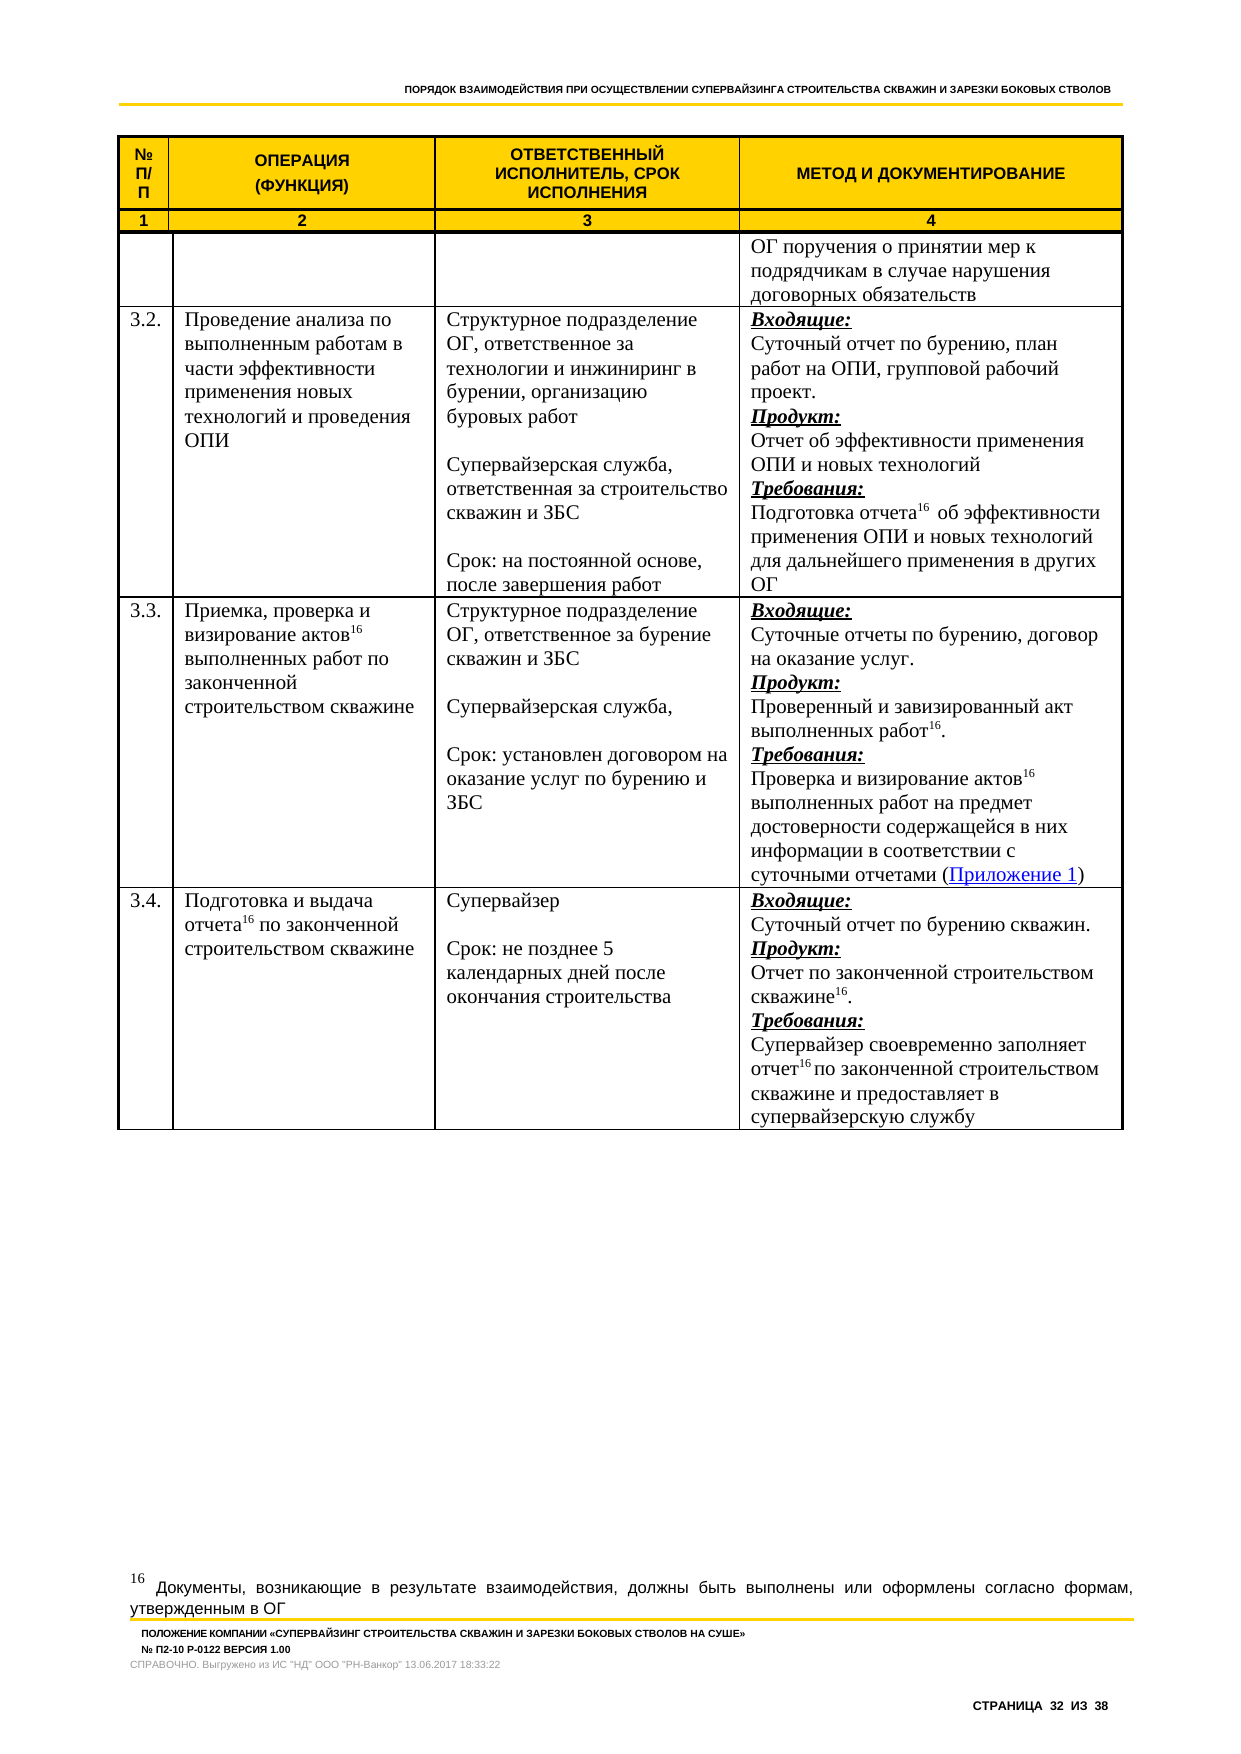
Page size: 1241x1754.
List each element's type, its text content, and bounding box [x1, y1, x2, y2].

table_cell 3 [436, 211, 739, 230]
table_cell Проведение анализа по выполненным работам в части эффективности применения новых технологий и проведения ОПИ [174, 307, 434, 596]
table_header метод и документирование [740, 138, 1121, 208]
table_cell Подготовка и выдача отчета16 по законченной строительством скважине [174, 888, 434, 1128]
table_header Ответственный исполнитель, срок исполнения [436, 138, 739, 208]
table_cell [120, 307, 172, 596]
table_cell Структурное подразделение ОГ, ответственное за бурение скважин и ЗБС Супервайзерская служба, Срок: установлен договором на оказание услуг по бурению и ЗБС [436, 598, 739, 886]
table_cell 1 [120, 211, 168, 230]
table_header № п/п [120, 138, 168, 208]
table_cell 2 [169, 211, 434, 230]
table_cell Входящие: Суточный отчет по бурению скважин. Продукт: Отчет по законченной строительством скважине. Требования: Супервайзер своевременно заполняет отчет16 по законченной строительством скважине и предоставляет в супервайзерскую службу [740, 888, 1121, 1128]
table_cell [120, 888, 172, 1128]
table_cell 4 [740, 211, 1121, 230]
table_cell Приемка, проверка и визирование актов16 выполненных работ по законченной строительством скважине [174, 598, 434, 886]
table_cell Входящие: Суточные отчеты по бурению, договор на оказание услуг. Продукт: Проверенный и завизированный акт выполненных работ16. Требования: Проверка и визирование актов16 выполненных работ на предмет достоверности содержащейся в них информации в соответствии с суточными отчетами (Приложение 1) [740, 598, 1121, 886]
table_cell Супервайзер Срок: не позднее 5 календарных дней после окончания строительства [436, 888, 739, 1128]
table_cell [740, 234, 1121, 306]
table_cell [436, 234, 739, 306]
table_cell Входящие: Суточный отчет по бурению, план работ на ОПИ, групповой рабочий проект. Продукт: Отчет об эффективности применения ОПИ и новых технологий Требования: Подготовка отчета16 об эффективности применения ОПИ и новых технологий для дальнейшего применения в других ОГ [740, 307, 1121, 596]
table_cell Структурное подразделение ОГ, ответственное за технологии и инжиниринг в бурении, организацию буровых работ Супервайзерская служба, ответственная за строительство скважин и ЗБС Срок: на постоянной основе, после завершения работ [436, 307, 739, 596]
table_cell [174, 234, 434, 306]
table_cell [120, 234, 172, 306]
table_cell [120, 598, 172, 886]
table_header Операция (ФУНКЦИЯ) [169, 138, 434, 208]
